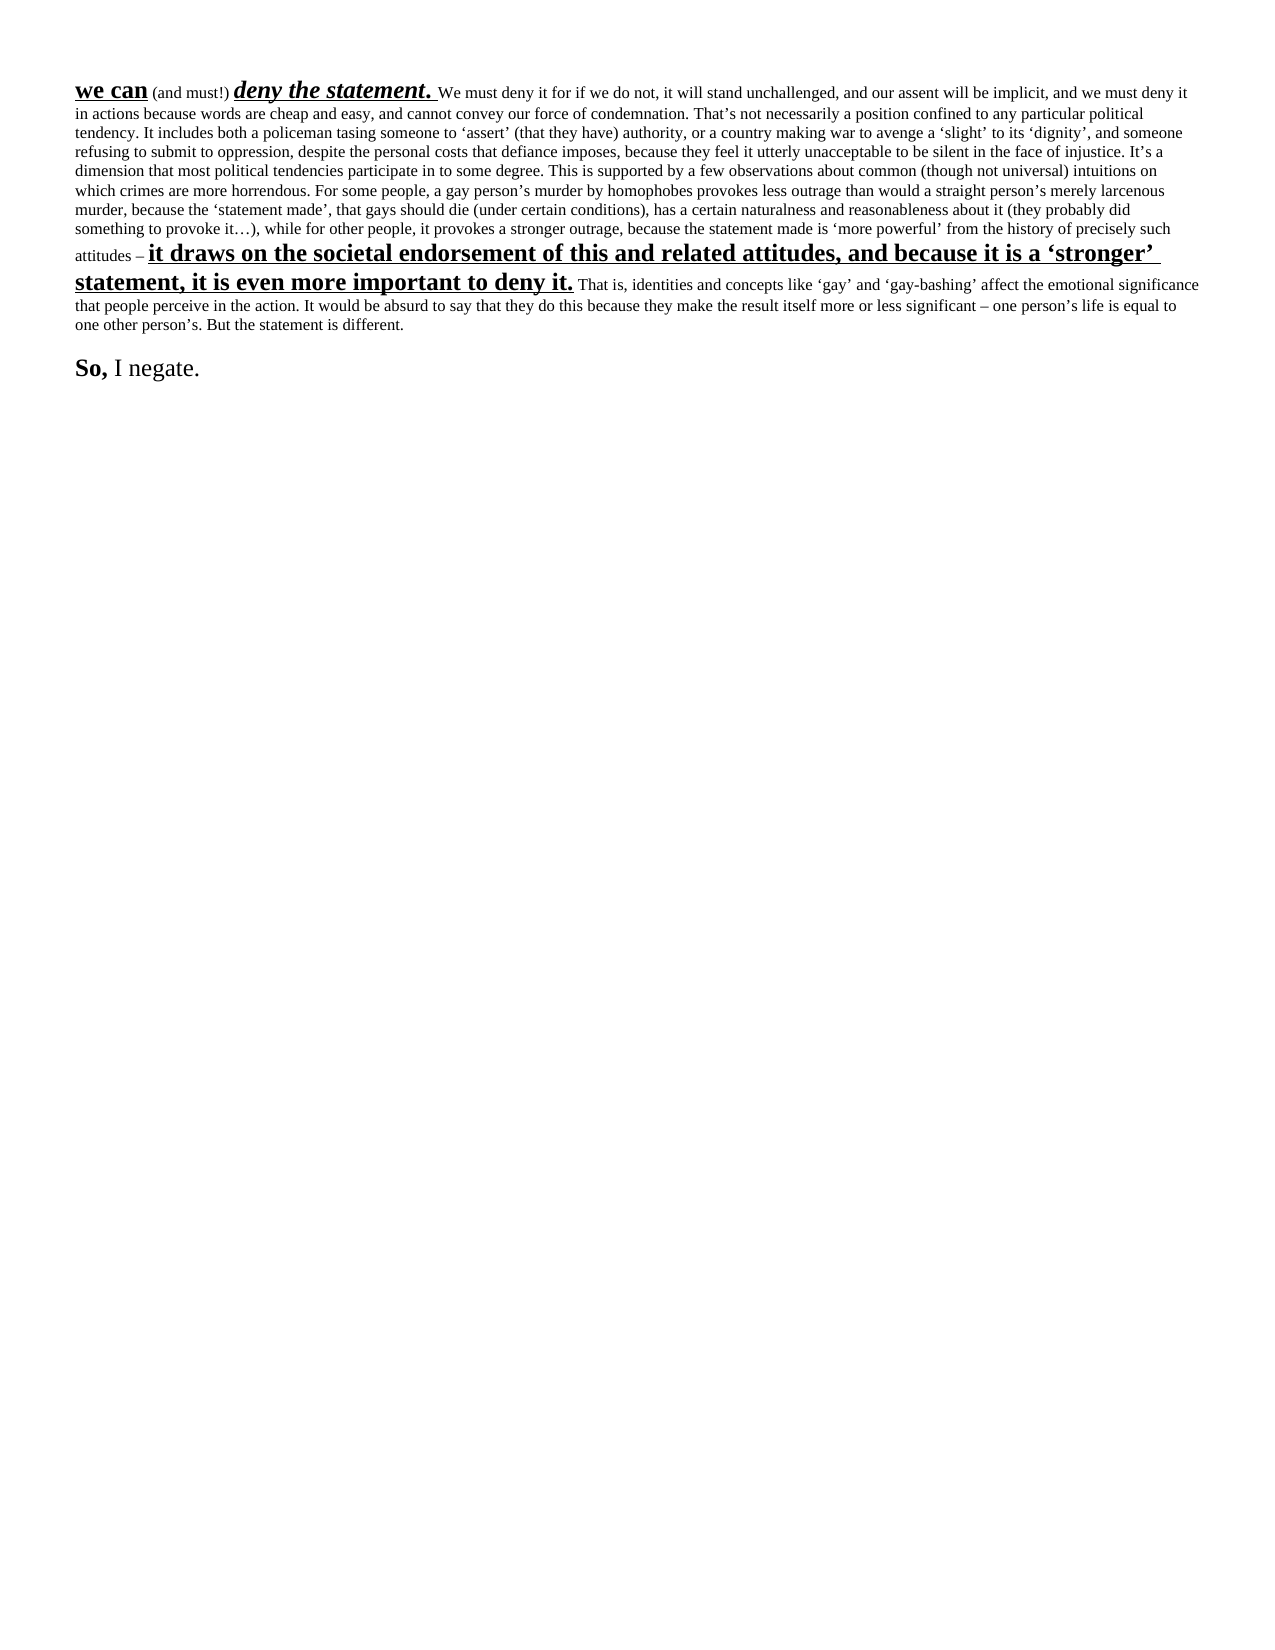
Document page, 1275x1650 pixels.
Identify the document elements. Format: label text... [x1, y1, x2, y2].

text So, I negate. [75, 353, 1200, 382]
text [75, 75, 1200, 334]
